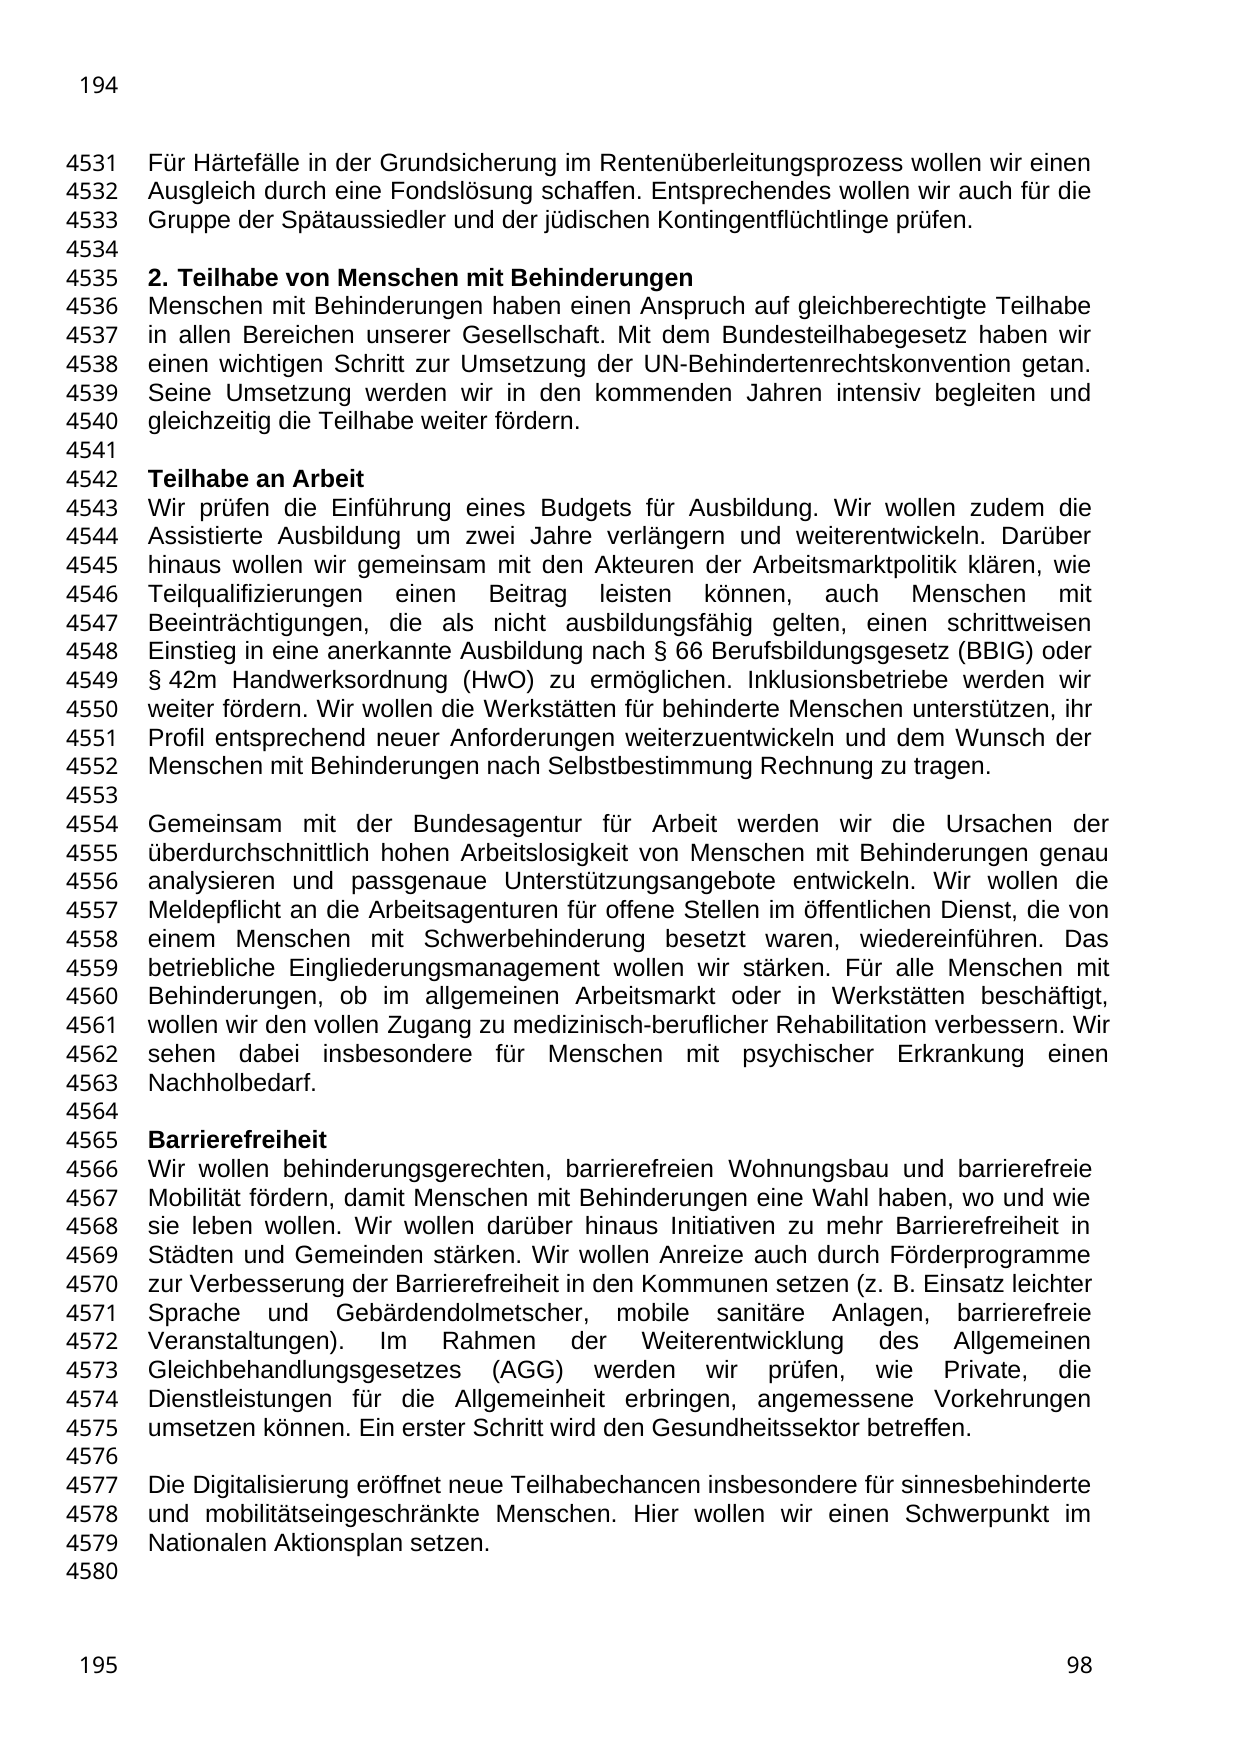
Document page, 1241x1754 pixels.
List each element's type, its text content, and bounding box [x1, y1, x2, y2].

text Wir prüfen die Einführung eines Budgets für Ausbildung. Wir wollen zudem die Assistierte Ausbildung um zwei Jahre verlängern und weiterentwickeln. Darüber hinaus wollen wir gemeinsam mit den Akteuren der Arbeitsmarktpolitik klären, wie Teilqualifizierungen einen Beitrag leisten können, auch Menschen mit Beeinträchtigungen, die als nicht ausbildungsfähig gelten, einen schrittweisen Einstieg in eine anerkannte Ausbildung nach § 66 Berufsbildungsgesetz (BBIG) oder § 42m Handwerksordnung (HwO) zu ermöglichen. Inklusionsbetriebe werden wir weiter fördern. Wir wollen die Werkstätten für behinderte Menschen unterstützen, ihr Profil entsprechend neuer Anforderungen weiterzuentwickeln und dem Wunsch der Menschen mit Behinderungen nach Selbstbestimmung Rechnung zu tragen. [148, 493, 1093, 780]
subtitle Teilhabe von Menschen mit Behinderungen [148, 263, 1093, 291]
subtitle Barrierefreiheit [148, 1125, 1093, 1154]
text Die Digitalisierung eröffnet neue Teilhabechancen insbesondere für sinnesbehinderte und mobilitätseingeschränkte Menschen. Hier wollen wir einen Schwerpunkt im Nationalen Aktionsplan setzen. [148, 1470, 1093, 1556]
text Wir wollen behinderungsgerechten, barrierefreien Wohnungsbau und barrierefreie Mobilität fördern, damit Menschen mit Behinderungen eine Wahl haben, wo und wie sie leben wollen. Wir wollen darüber hinaus Initiativen zu mehr Barrierefreiheit in Städten und Gemeinden stärken. Wir wollen Anreize auch durch Förderprogramme zur Verbesserung der Barrierefreiheit in den Kommunen setzen (z. B. Einsatz leichter Sprache und Gebärdendolmetscher, mobile sanitäre Anlagen, barrierefreie Veranstaltungen). Im Rahmen der Weiterentwicklung des Allgemeinen Gleichbehandlungsgesetzes (AGG) werden wir prüfen, wie Private, die Dienstleistungen für die Allgemeinheit erbringen, angemessene Vorkehrungen umsetzen können. Ein erster Schritt wird den Gesundheitssektor betreffen. [148, 1154, 1093, 1441]
subtitle Teilhabe an Arbeit [148, 464, 1093, 493]
text Für Härtefälle in der Grundsicherung im Rentenüberleitungsprozess wollen wir einen Ausgleich durch eine Fondslösung schaffen. Entsprechendes wollen wir auch für die Gruppe der Spätaussiedler und der jüdischen Kontingentflüchtlinge prüfen. [148, 148, 1093, 234]
text Menschen mit Behinderungen haben einen Anspruch auf gleichberechtigte Teilhabe in allen Bereichen unserer Gesellschaft. Mit dem Bundesteilhabegesetz haben wir einen wichtigen Schritt zur Umsetzung der UN-Behindertenrechtskonvention getan. Seine Umsetzung werden wir in den kommenden Jahren intensiv begleiten und gleichzeitig die Teilhabe weiter fördern. [148, 291, 1093, 435]
text Gemeinsam mit der Bundesagentur für Arbeit werden wir die Ursachen der überdurchschnittlich hohen Arbeitslosigkeit von Menschen mit Behinderungen genau analysieren und passgenaue Unterstützungsangebote entwickeln. Wir wollen die Meldepflicht an die Arbeitsagenturen für offene Stellen im öffentlichen Dienst, die von einem Menschen mit Schwerbehinderung besetzt waren, wiedereinführen. Das betriebliche Eingliederungsmanagement wollen wir stärken. Für alle Menschen mit Behinderungen, ob im allgemeinen Arbeitsmarkt oder in Werkstätten beschäftigt, wollen wir den vollen Zugang zu medizinisch-beruflicher Rehabilitation verbessern. Wir sehen dabei insbesondere für Menschen mit psychischer Erkrankung einen Nachholbedarf. [148, 809, 1110, 1096]
